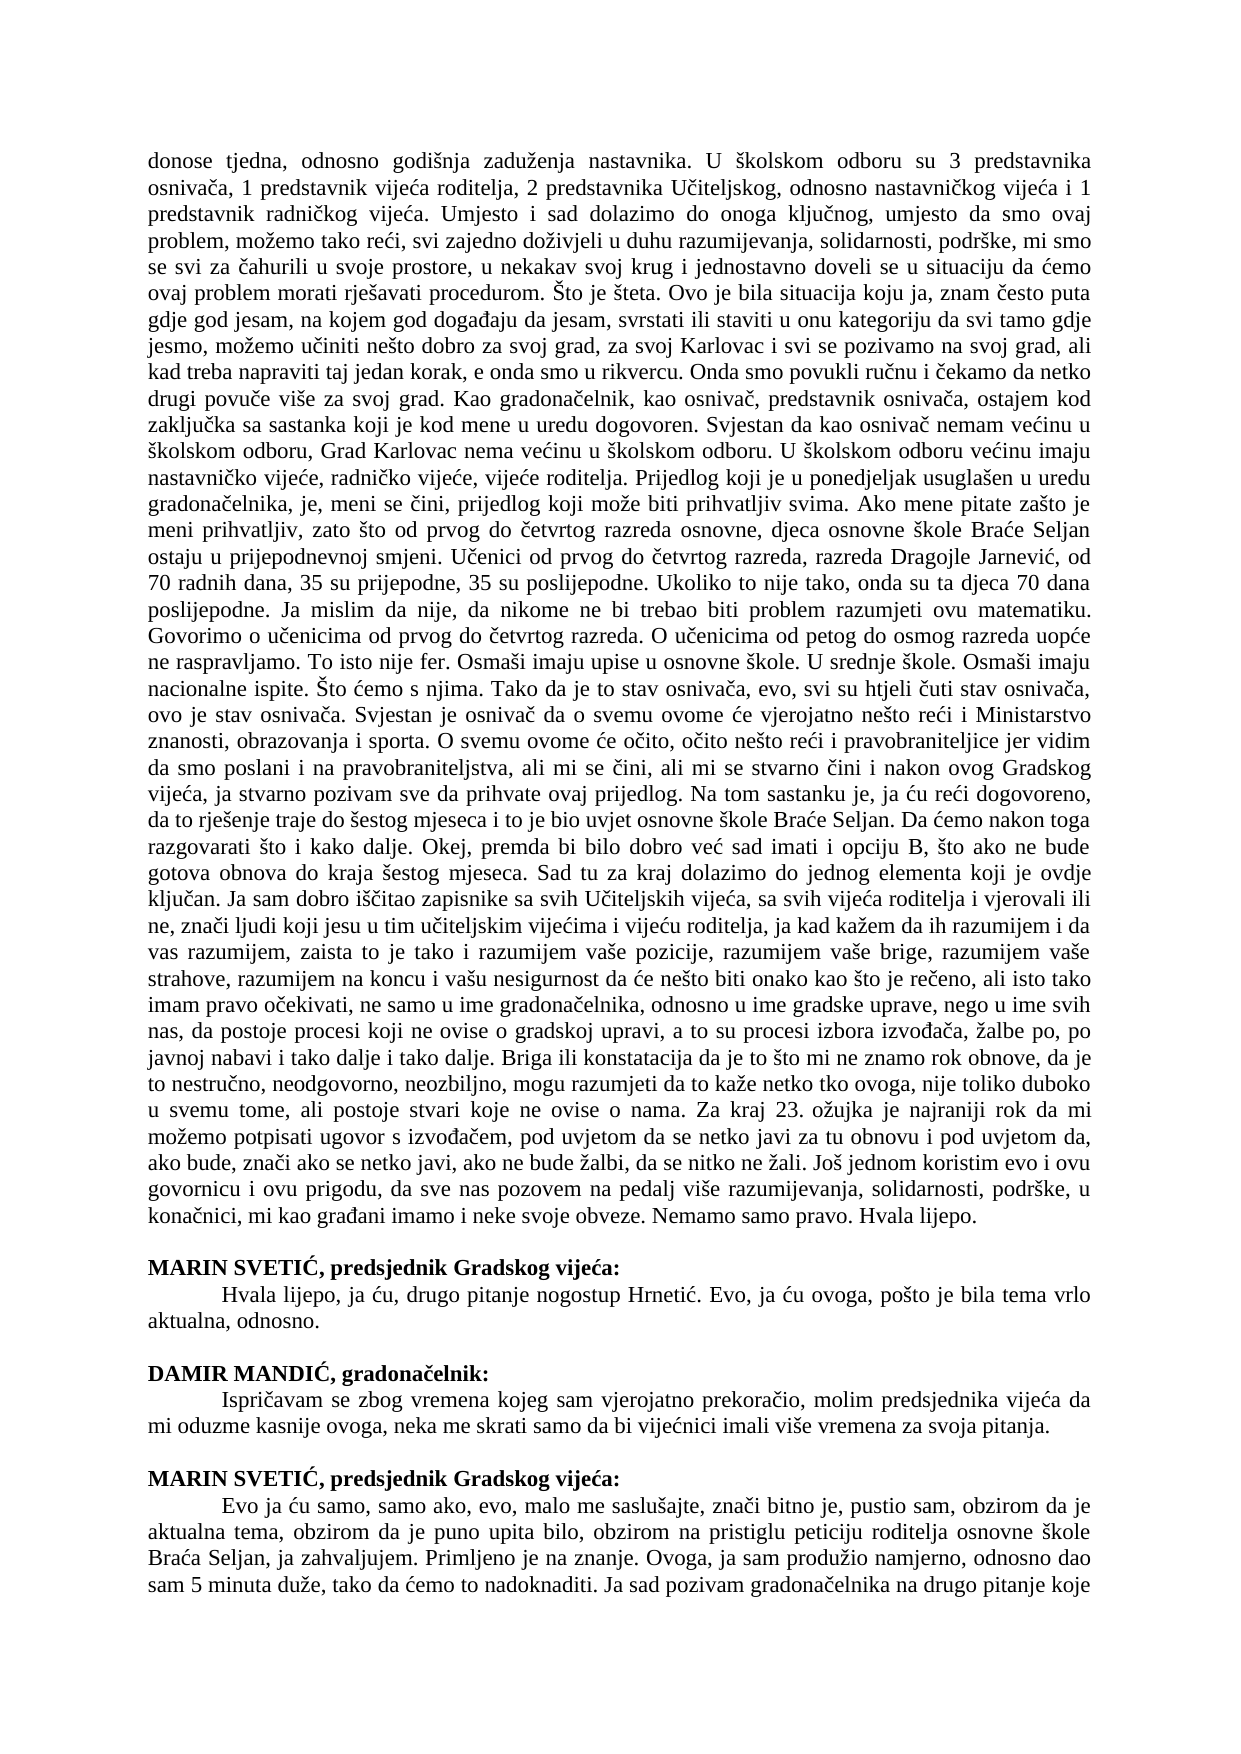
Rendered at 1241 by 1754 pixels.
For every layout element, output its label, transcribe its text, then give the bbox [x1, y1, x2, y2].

text MARIN SVETIĆ, predsjednik Gradskog vijeća: [148, 1254, 1093, 1281]
text DAMIR MANDIĆ, gradonačelnik: [148, 1360, 1093, 1386]
text Hvala lijepo, ja ću, drugo pitanje nogostup Hrnetić. Evo, ja ću ovoga, pošto je bila tema vrlo aktualna, odnosno. [148, 1281, 1093, 1333]
text MARIN SVETIĆ, predsjednik Gradskog vijeća: [148, 1465, 1093, 1492]
text Ispričavam se zbog vremena kojeg sam vjerojatno prekoračio, molim predsjednika vijeća da mi oduzme kasnije ovoga, neka me skrati samo da bi vijećnici imali više vremena za svoja pitanja. [148, 1386, 1093, 1439]
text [148, 148, 1093, 1228]
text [148, 1492, 1093, 1597]
